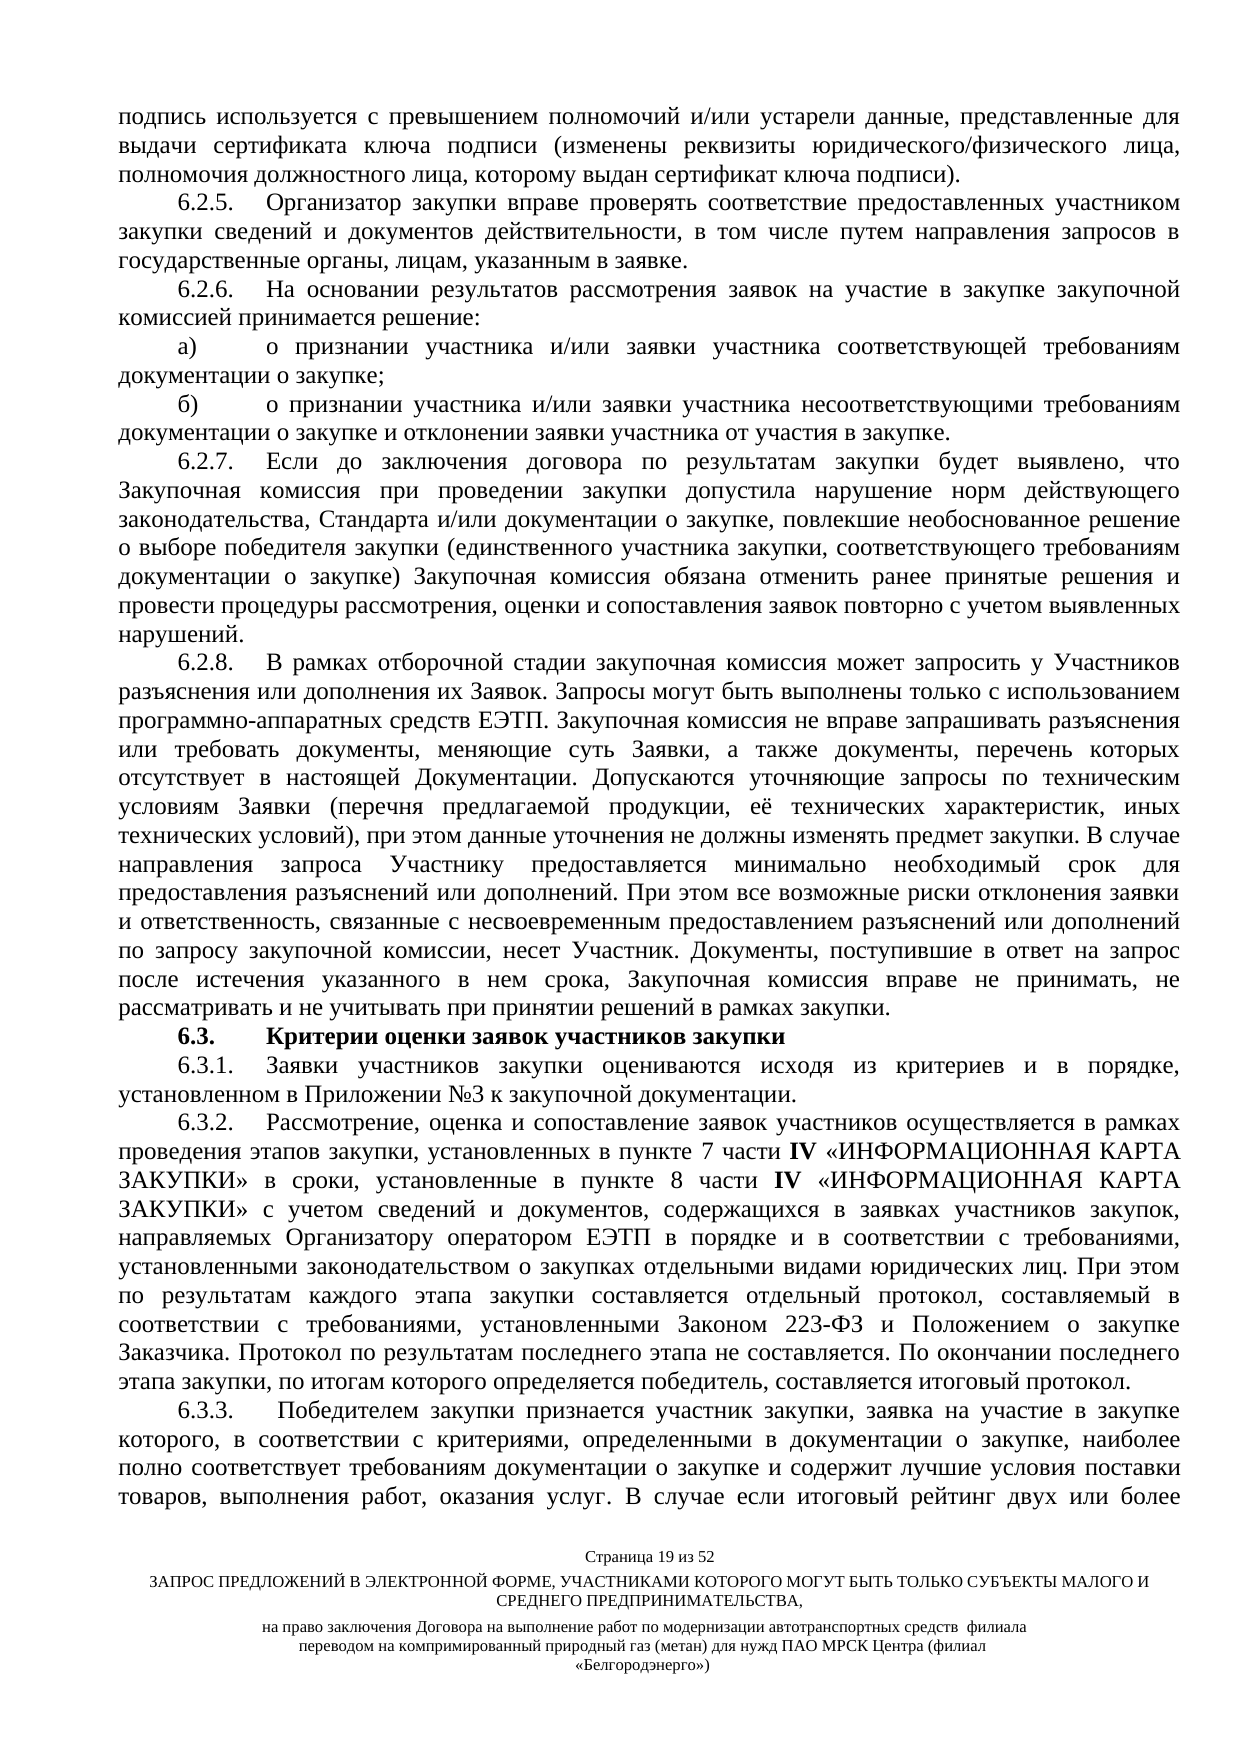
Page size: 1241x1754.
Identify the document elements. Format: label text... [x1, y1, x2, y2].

subtitle Заявки участников закупки оцениваются исходя из критериев и в порядке, установленном в Приложении №3 к закупочной документации. [118, 1050, 1181, 1107]
subtitle Если до заключения договора по результатам закупки будет выявлено, что Закупочная комиссия при проведении закупки допустила нарушение норм действующего законодательства, Стандарта и/или документации о закупке, повлекшие необоснованное решение о выборе победителя закупки (единственного участника закупки, соответствующего требованиям документации о закупке) Закупочная комиссия обязана отменить ранее принятые решения и провести процедуры рассмотрения, оценки и сопоставления заявок повторно с учетом выявленных нарушений. [118, 446, 1181, 647]
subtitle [118, 1395, 1181, 1510]
subtitle Рассмотрение, оценка и сопоставление заявок участников осуществляется в рамках проведения этапов закупки, установленных в пункте 7 части IV «ИНФОРМАЦИОННАЯ КАРТА ЗАКУПКИ» в сроки, установленные в пункте 8 части IV «ИНФОРМАЦИОННАЯ КАРТА ЗАКУПКИ» с учетом сведений и документов, содержащихся в заявках участников закупок, направляемых Организатору оператором ЕЭТП в порядке и в соответствии с требованиями, установленными законодательством о закупках отдельными видами юридических лиц. При этом по результатам каждого этапа закупки составляется отдельный протокол, составляемый в соответствии с требованиями, установленными Законом 223-ФЗ и Положением о закупке Заказчика. Протокол по результатам последнего этапа не составляется. По окончании последнего этапа закупки, по итогам которого определяется победитель, составляется итоговый протокол. [118, 1107, 1181, 1395]
subtitle На основании результатов рассмотрения заявок на участие в закупке закупочной комиссией принимается решение: [118, 274, 1181, 331]
subtitle Критерии оценки заявок участников закупки [118, 1021, 1181, 1050]
subtitle о признании участника и/или заявки участника соответствующей требованиям документации о закупке; [118, 331, 1181, 389]
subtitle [118, 101, 1181, 187]
subtitle о признании участника и/или заявки участника несоответствующими требованиям документации о закупке и отклонении заявки участника от участия в закупке. [118, 389, 1181, 446]
subtitle Организатор закупки вправе проверять соответствие предоставленных участником закупки сведений и документов действительности, в том числе путем направления запросов в государственные органы, лицам, указанным в заявке. [118, 187, 1181, 274]
subtitle В рамках отборочной стадии закупочная комиссия может запросить у Участников разъяснения или дополнения их Заявок. Запросы могут быть выполнены только с использованием программно-аппаратных средств ЕЭТП. Закупочная комиссия не вправе запрашивать разъяснения или требовать документы, меняющие суть Заявки, а также документы, перечень которых отсутствует в настоящей Документации. Допускаются уточняющие запросы по техническим условиям Заявки (перечня предлагаемой продукции, её технических характеристик, иных технических условий), при этом данные уточнения не должны изменять предмет закупки. В случае направления запроса Участнику предоставляется минимально необходимый срок для предоставления разъяснений или дополнений. При этом все возможные риски отклонения заявки и ответственность, связанные с несвоевременным предоставлением разъяснений или дополнений по запросу закупочной комиссии, несет Участник. Документы, поступившие в ответ на запрос после истечения указанного в нем срока, Закупочная комиссия вправе не принимать, не рассматривать и не учитывать при принятии решений в рамках закупки. [118, 647, 1181, 1021]
